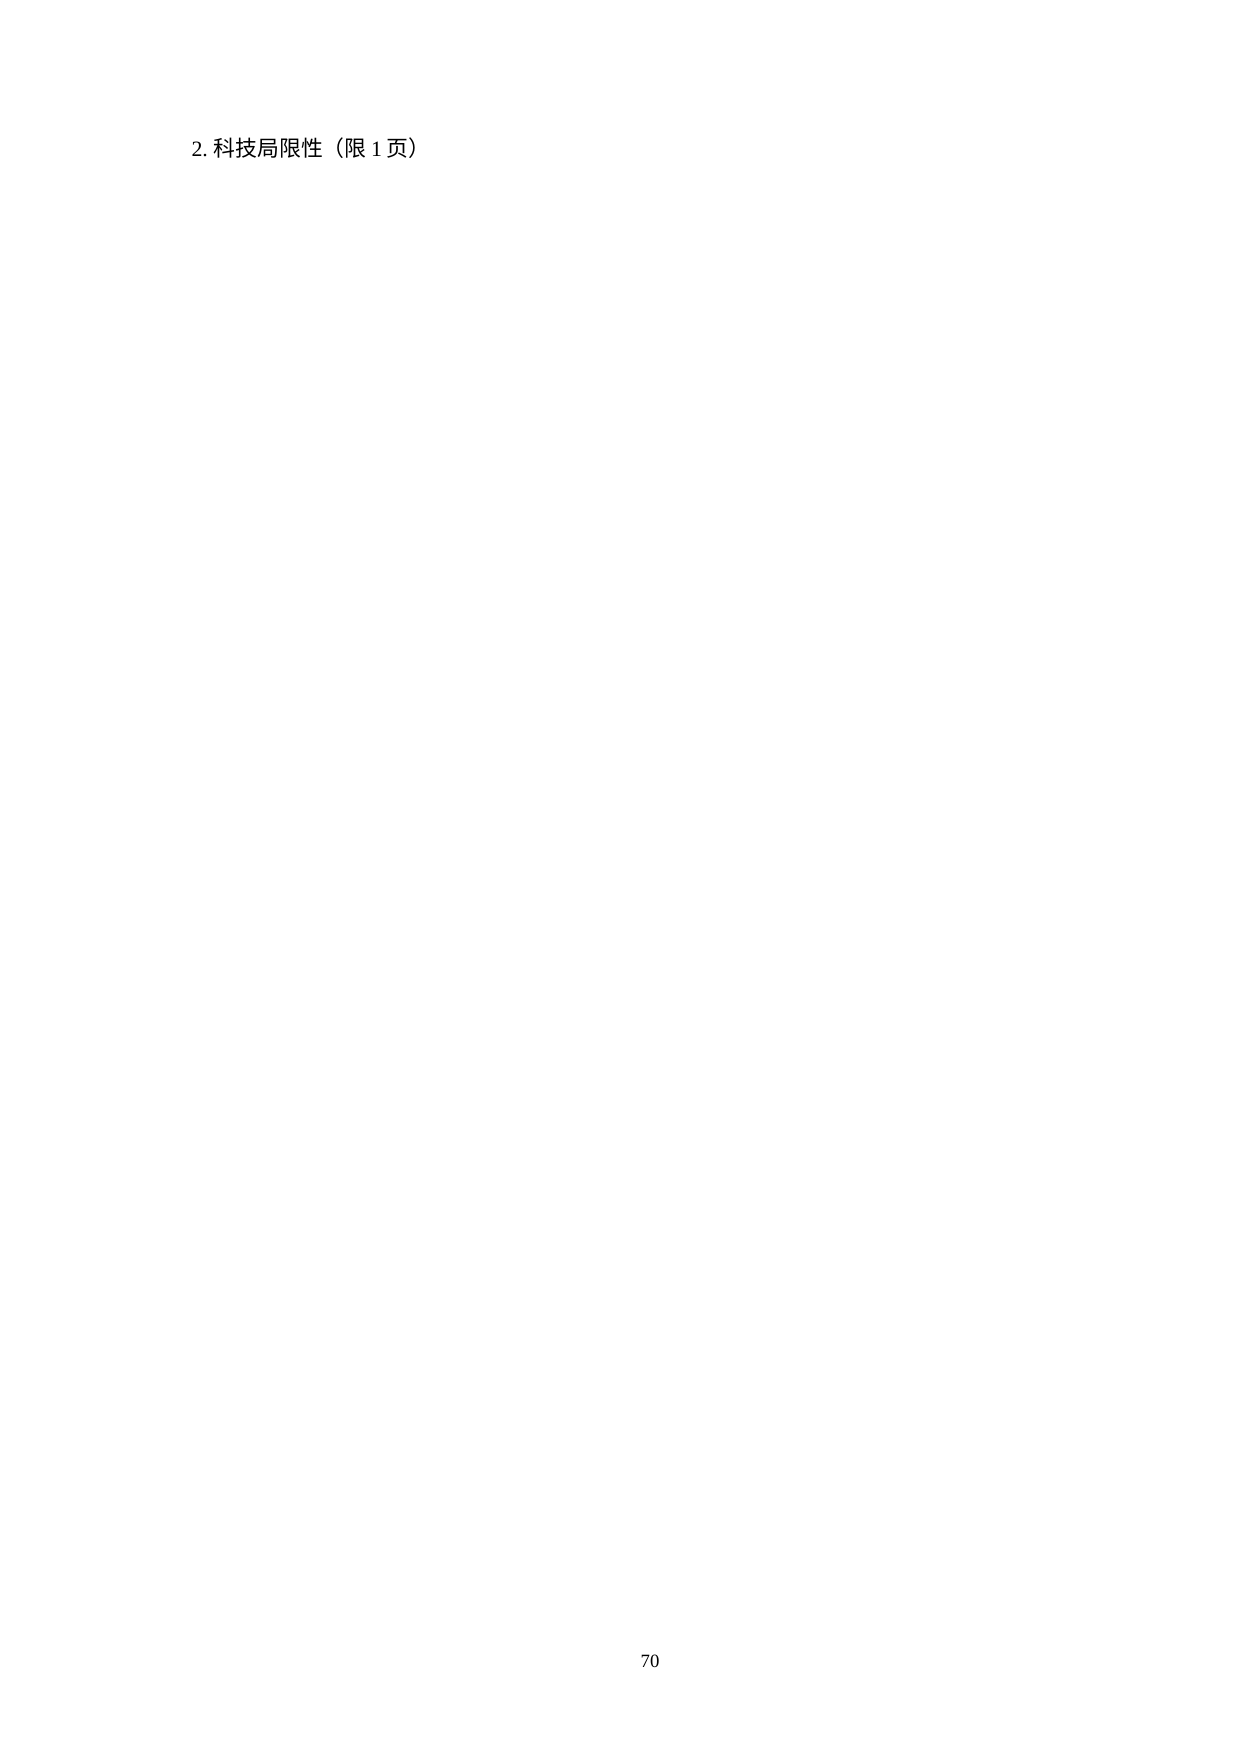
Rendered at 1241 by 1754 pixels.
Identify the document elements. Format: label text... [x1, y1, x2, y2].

text 2. 科技局限性（限1页） [148, 131, 1152, 163]
